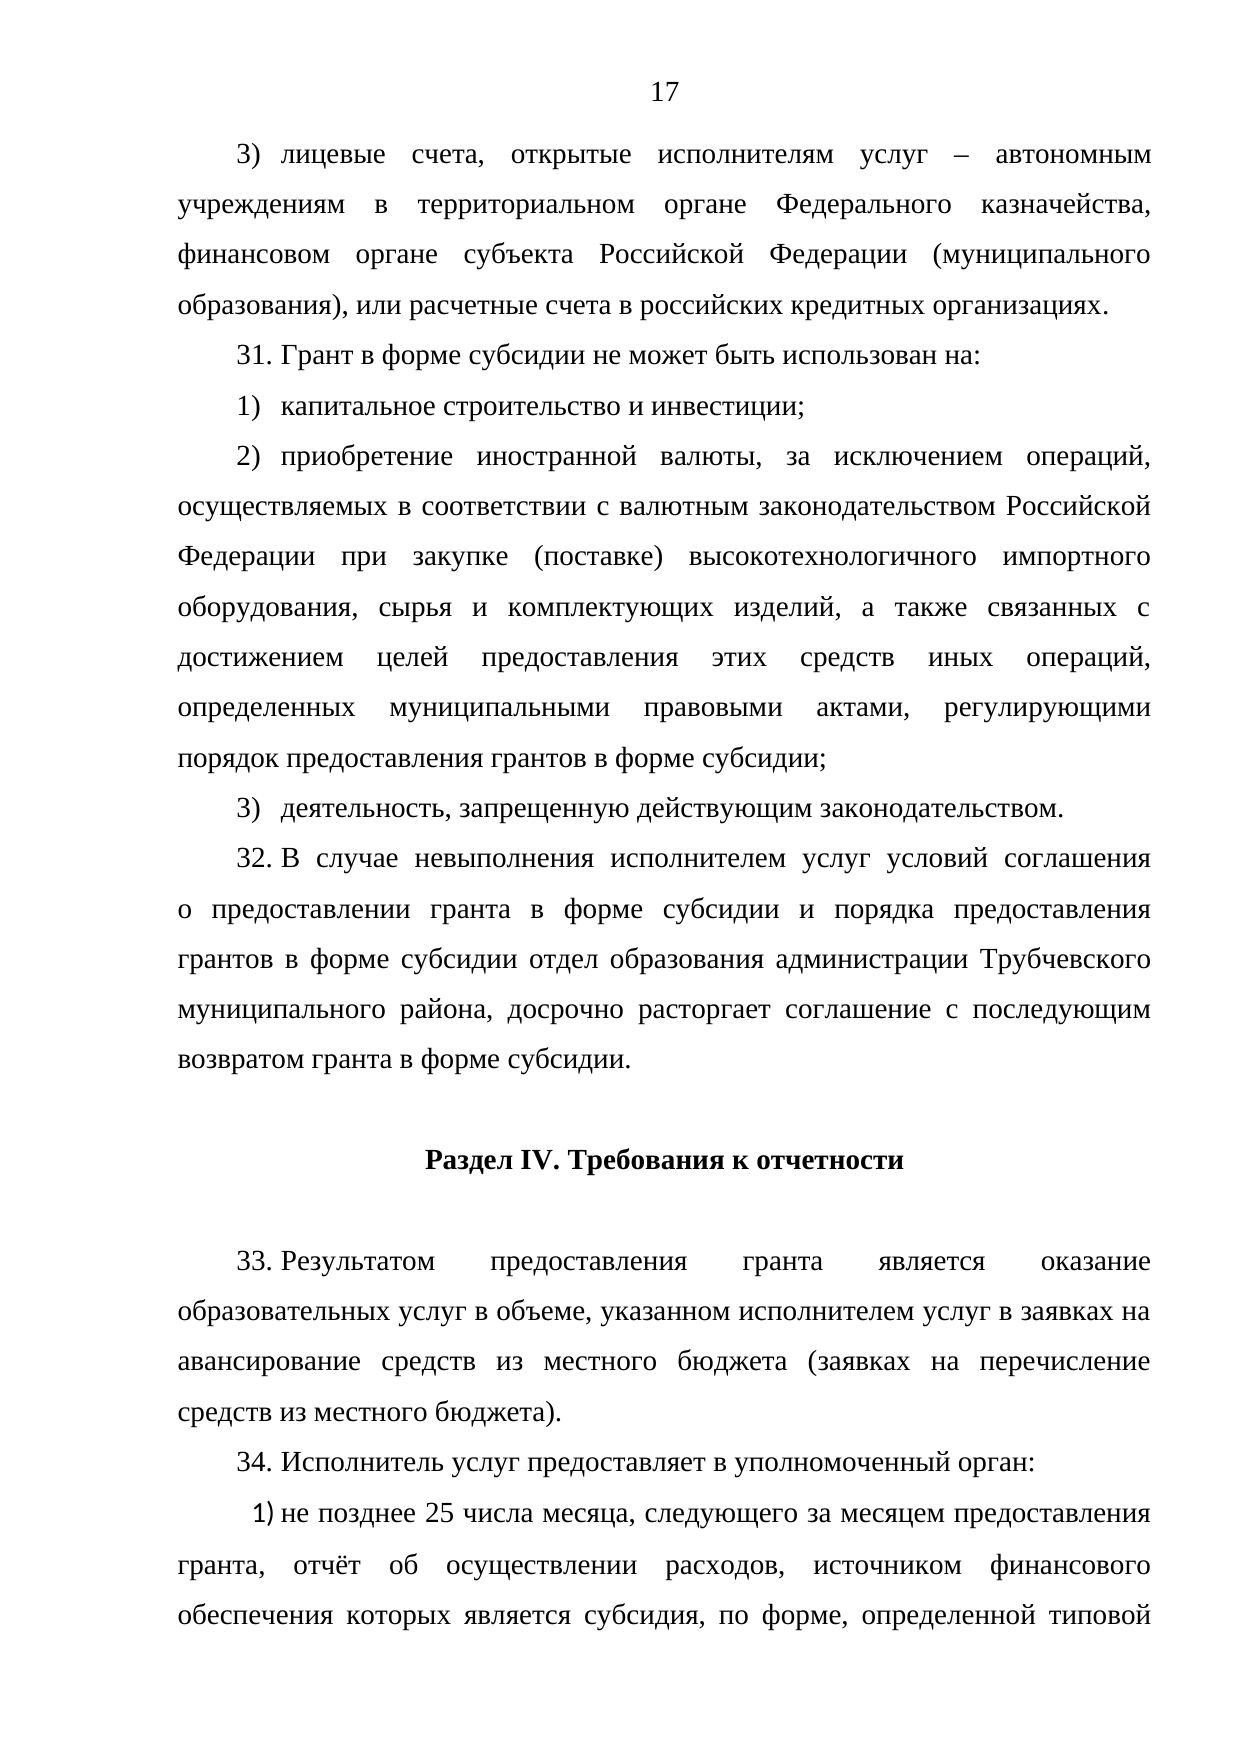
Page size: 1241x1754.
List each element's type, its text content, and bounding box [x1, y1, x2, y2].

text Раздел IV. Требования к отчетности [177, 1142, 1152, 1176]
list деятельность, запрещенную действующим законодательством. [177, 790, 1152, 824]
list лицевые счета, открытые исполнителям услуг – автономным учреждениям в территориальном органе Федерального казначейства, финансовом органе субъекта Российской Федерации (муниципального образования), или расчетные счета в российских кредитных организациях. [177, 136, 1152, 321]
list В случае невыполнения исполнителем услуг условий соглашения о предоставлении гранта в форме субсидии и порядка предоставления грантов в форме субсидии отдел образования администрации Трубчевского муниципального района, досрочно расторгает соглашение с последующим возвратом гранта в форме субсидии. [177, 840, 1152, 1075]
list Исполнитель услуг предоставляет в уполномоченный орган: [177, 1444, 1152, 1478]
list Грант в форме субсидии не может быть использован на: [177, 337, 1152, 371]
list капитальное строительство и инвестиции; [177, 388, 1152, 421]
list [177, 1494, 1152, 1631]
list приобретение иностранной валюты, за исключением операций, осуществляемых в соответствии с валютным законодательством Российской Федерации при закупке (поставке) высокотехнологичного импортного оборудования, сырья и комплектующих изделий, а также связанных с достижением целей предоставления этих средств иных операций, определенных муниципальными правовыми актами, регулирующими порядок предоставления грантов в форме субсидии; [177, 438, 1152, 773]
list Результатом предоставления гранта является оказание образовательных услуг в объеме, указанном исполнителем услуг в заявках на авансирование средств из местного бюджета (заявках на перечисление средств из местного бюджета). [177, 1243, 1152, 1427]
